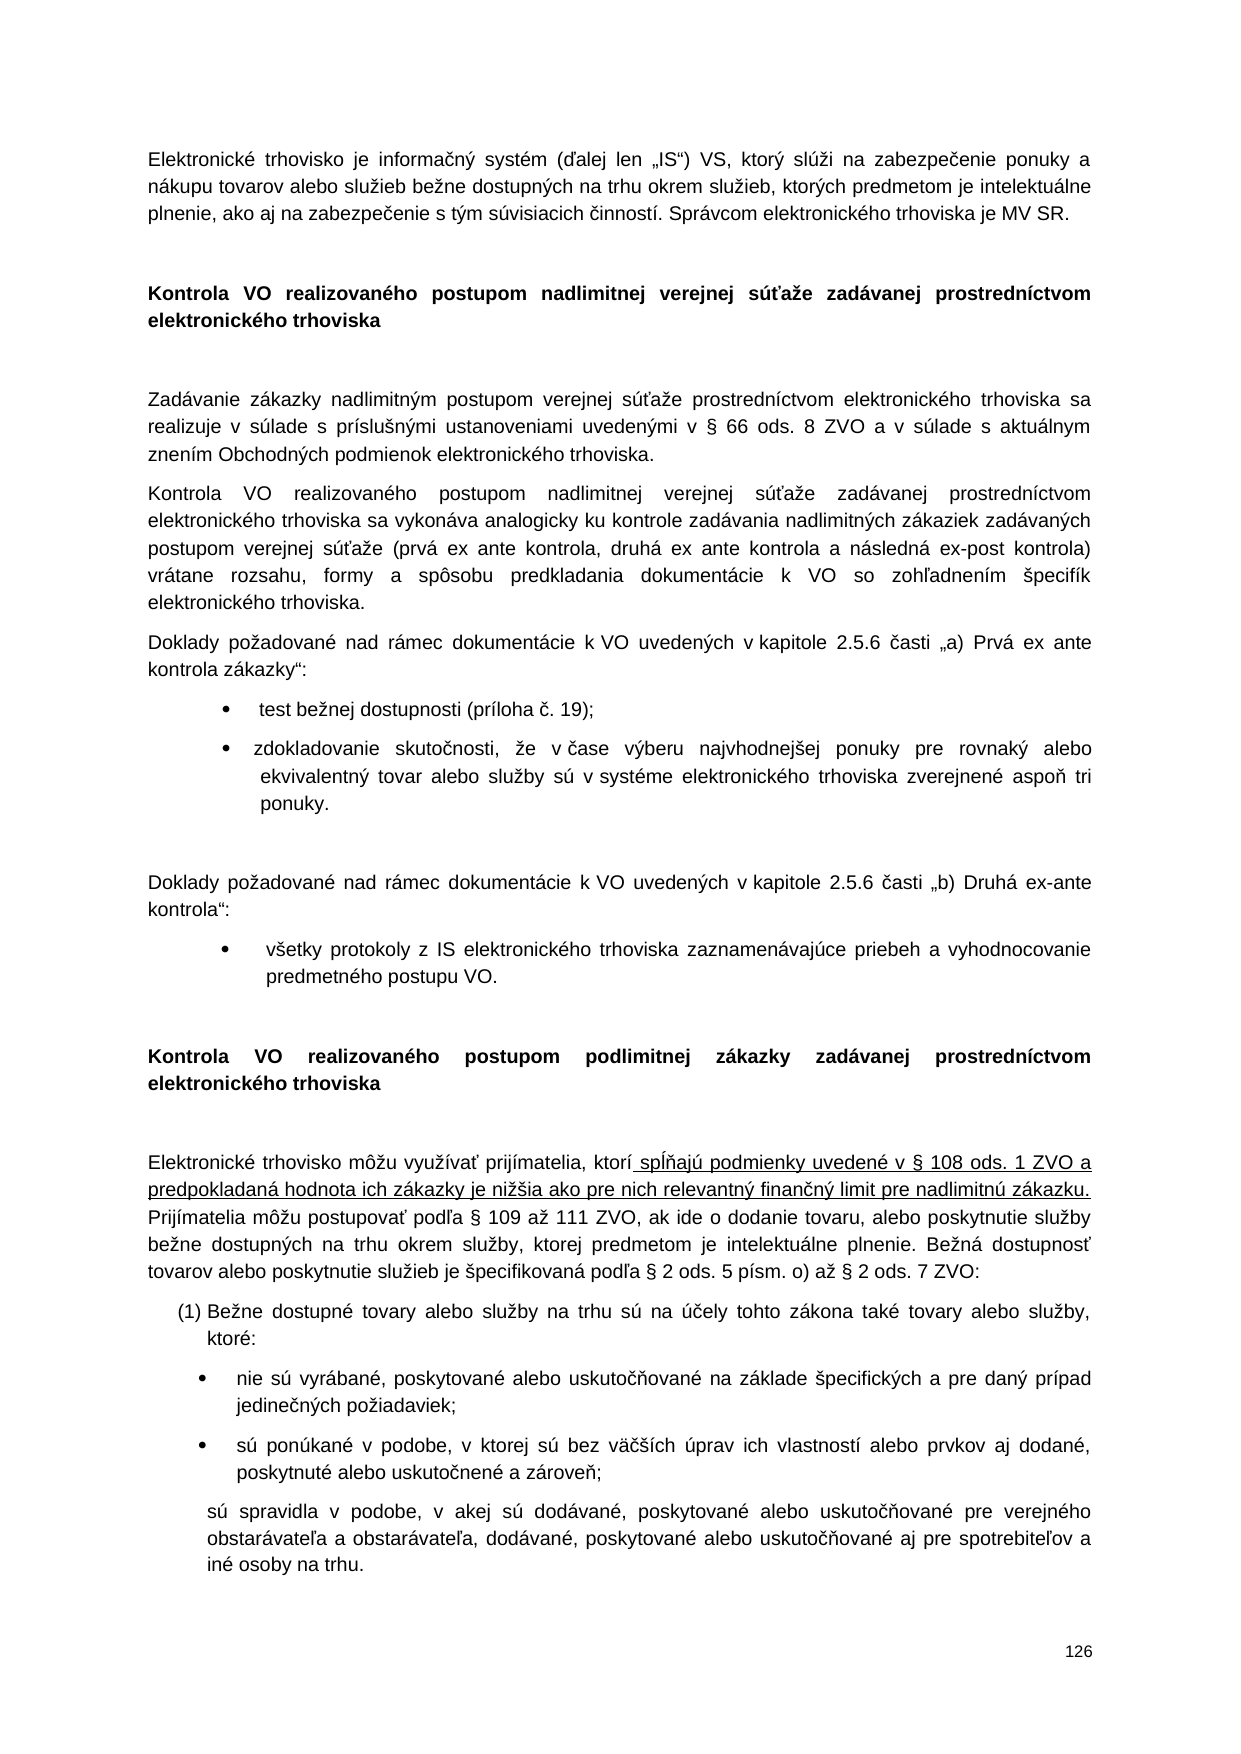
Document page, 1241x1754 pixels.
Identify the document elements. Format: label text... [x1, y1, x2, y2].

list všetky protokoly z IS elektronického trhoviska zaznamenávajúce priebeh a vyhodnocovanie predmetného postupu VO. [222, 938, 1092, 988]
text sú ponúkané v podobe, v ktorej sú bez väčších úprav ich vlastností alebo prvkov aj dodané, poskytnuté alebo uskutočnené a zároveň; [199, 1433, 1092, 1483]
text nie sú vyrábané, poskytované alebo uskutočňované na základe špecifických a pre daný prípad jedinečných požiadaviek; [199, 1366, 1092, 1416]
text Kontrola VO realizovaného postupom podlimitnej zákazky zadávanej prostredníctvom elektronického trhoviska [148, 1044, 1092, 1094]
text Elektronické trhovisko môžu využívať prijímatelia, ktorí spĺňajú podmienky uvedené v § 108 ods. 1 ZVO a predpokladaná hodnota ich zákazky je nižšia ako pre nich relevantný finančný limit pre nadlimitnú zákazku. Prijímatelia môžu postupovať podľa § 109 až 111 ZVO, ak ide o dodanie tovaru, alebo poskytnutie služby bežne dostupných na trhu okrem služby, ktorej predmetom je intelektuálne plnenie. Bežná dostupnosť tovarov alebo poskytnutie služieb je špecifikovaná podľa § 2 ods. 5 písm. o) až § 2 ods. 7 ZVO: [148, 1151, 1092, 1283]
list test bežnej dostupnosti (príloha č. 19); [223, 697, 1092, 720]
text Elektronické trhovisko je informačný systém (ďalej len „IS“) VS, ktorý slúži na zabezpečenie ponuky a nákupu tovarov alebo služieb bežne dostupných na trhu okrem služieb, ktorých predmetom je intelektuálne plnenie, ako aj na zabezpečenie s tým súvisiacich činností. Správcom elektronického trhoviska je MV SR. [148, 148, 1092, 225]
text Kontrola VO realizovaného postupom nadlimitnej verejnej súťaže zadávanej prostredníctvom elektronického trhoviska [148, 281, 1092, 331]
text sú spravidla v podobe, v akej sú dodávané, poskytované alebo uskutočňované pre verejného obstarávateľa a obstarávateľa, dodávané, poskytované alebo uskutočňované aj pre spotrebiteľov a iné osoby na trhu. [207, 1500, 1092, 1575]
list Bežne dostupné tovary alebo služby na trhu sú na účely tohto zákona také tovary alebo služby, ktoré: [177, 1299, 1092, 1349]
text Kontrola VO realizovaného postupom nadlimitnej verejnej súťaže zadávanej prostredníctvom elektronického trhoviska sa vykonáva analogicky ku kontrole zadávania nadlimitných zákaziek zadávaných postupom verejnej súťaže (prvá ex ante kontrola, druhá ex ante kontrola a následná ex-post kontrola) vrátane rozsahu, formy a spôsobu predkladania dokumentácie k VO so zohľadnením špecifík elektronického trhoviska. [148, 482, 1092, 613]
list zdokladovanie skutočnosti, že v čase výberu najvhodnejšej ponuky pre rovnaký alebo ekvivalentný tovar alebo služby sú v systéme elektronického trhoviska zverejnené aspoň tri ponuky. [223, 737, 1092, 814]
text Zadávanie zákazky nadlimitným postupom verejnej súťaže prostredníctvom elektronického trhoviska sa realizuje v súlade s príslušnými ustanoveniami uvedenými v § 66 ods. 8 ZVO a v súlade s aktuálnym znením Obchodných podmienok elektronického trhoviska. [148, 388, 1092, 465]
text Doklady požadované nad rámec dokumentácie k VO uvedených v kapitole 2.5.6 časti „b) Druhá ex-ante kontrola“: [148, 871, 1092, 921]
text Doklady požadované nad rámec dokumentácie k VO uvedených v kapitole 2.5.6 časti „a) Prvá ex ante kontrola zákazky“: [148, 631, 1092, 680]
